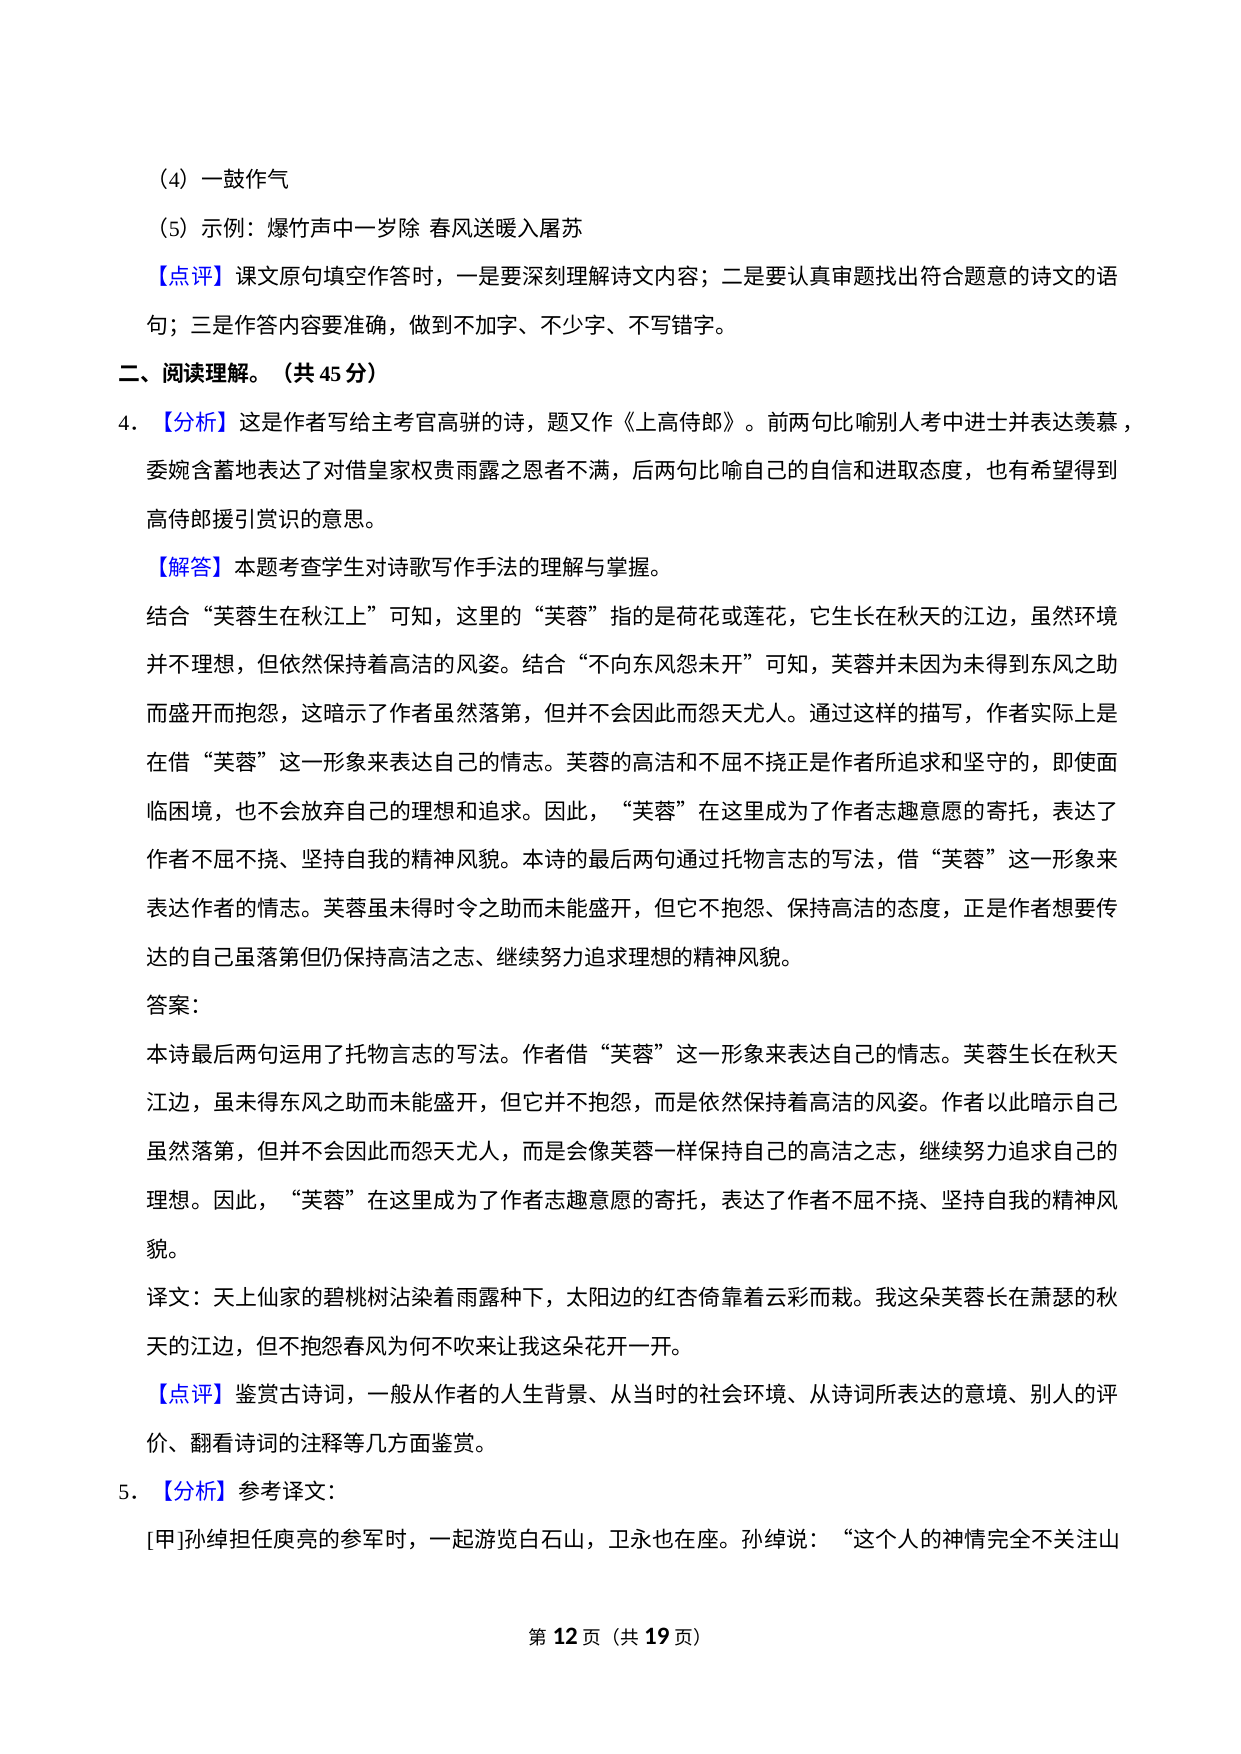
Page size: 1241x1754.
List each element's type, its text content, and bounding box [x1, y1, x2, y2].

text 5．【分析】参考译文： [118, 1474, 1122, 1506]
text 二、阅读理解。（共45分） [118, 356, 1122, 388]
text 译文：天上仙家的碧桃树沾染着雨露种下，太阳边的红杏倚靠着云彩而栽。我这朵芙蓉长在萧瑟的秋天的江边，但不抱怨春风为何不吹来让我这朵花开一开。 [147, 1279, 1122, 1361]
text （4）一鼓作气 [147, 162, 1122, 194]
text 【点评】课文原句填空作答时，一是要深刻理解诗文内容；二是要认真审题找出符合题意的诗文的语句；三是作答内容要准确，做到不加字、不少字、不写错字。 [147, 259, 1122, 340]
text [147, 1522, 1122, 1554]
text 4．【分析】这是作者写给主考官高骈的诗，题又作《上高侍郎》。前两句比喻别人考中进士并表达羡慕，委婉含蓄地表达了对借皇家权贵雨露之恩者不满，后两句比喻自己的自信和进取态度，也有希望得到高侍郎援引赏识的意思。 [118, 404, 1122, 534]
text 答案： [147, 988, 1122, 1020]
text 【解答】本题考查学生对诗歌写作手法的理解与掌握。 [147, 550, 1122, 582]
text 结合“芙蓉生在秋江上”可知，这里的“芙蓉”指的是荷花或莲花，它生长在秋天的江边，虽然环境并不理想，但依然保持着高洁的风姿。结合“不向东风怨未开”可知，芙蓉并未因为未得到东风之助而盛开而抱怨，这暗示了作者虽然落第，但并不会因此而怨天尤人。通过这样的描写，作者实际上是在借“芙蓉”这一形象来表达自己的情志。芙蓉的高洁和不屈不挠正是作者所追求和坚守的，即使面临困境，也不会放弃自己的理想和追求。因此，“芙蓉”在这里成为了作者志趣意愿的寄托，表达了作者不屈不挠、坚持自我的精神风貌。本诗的最后两句通过托物言志的写法，借“芙蓉”这一形象来表达作者的情志。芙蓉虽未得时令之助而未能盛开，但它不抱怨、保持高洁的态度，正是作者想要传达的自己虽落第但仍保持高洁之志、继续努力追求理想的精神风貌。 [147, 598, 1122, 972]
text 【点评】鉴赏古诗词，一般从作者的人生背景、从当时的社会环境、从诗词所表达的意境、别人的评价、翻看诗词的注释等几方面鉴赏。 [147, 1377, 1122, 1458]
text （5）示例：爆竹声中一岁除 春风送暖入屠苏 [147, 210, 1122, 243]
text 本诗最后两句运用了托物言志的写法。作者借“芙蓉”这一形象来表达自己的情志。芙蓉生长在秋天江边，虽未得东风之助而未能盛开，但它并不抱怨，而是依然保持着高洁的风姿。作者以此暗示自己虽然落第，但并不会因此而怨天尤人，而是会像芙蓉一样保持自己的高洁之志，继续努力追求自己的理想。因此，“芙蓉”在这里成为了作者志趣意愿的寄托，表达了作者不屈不挠、坚持自我的精神风貌。 [147, 1036, 1122, 1264]
